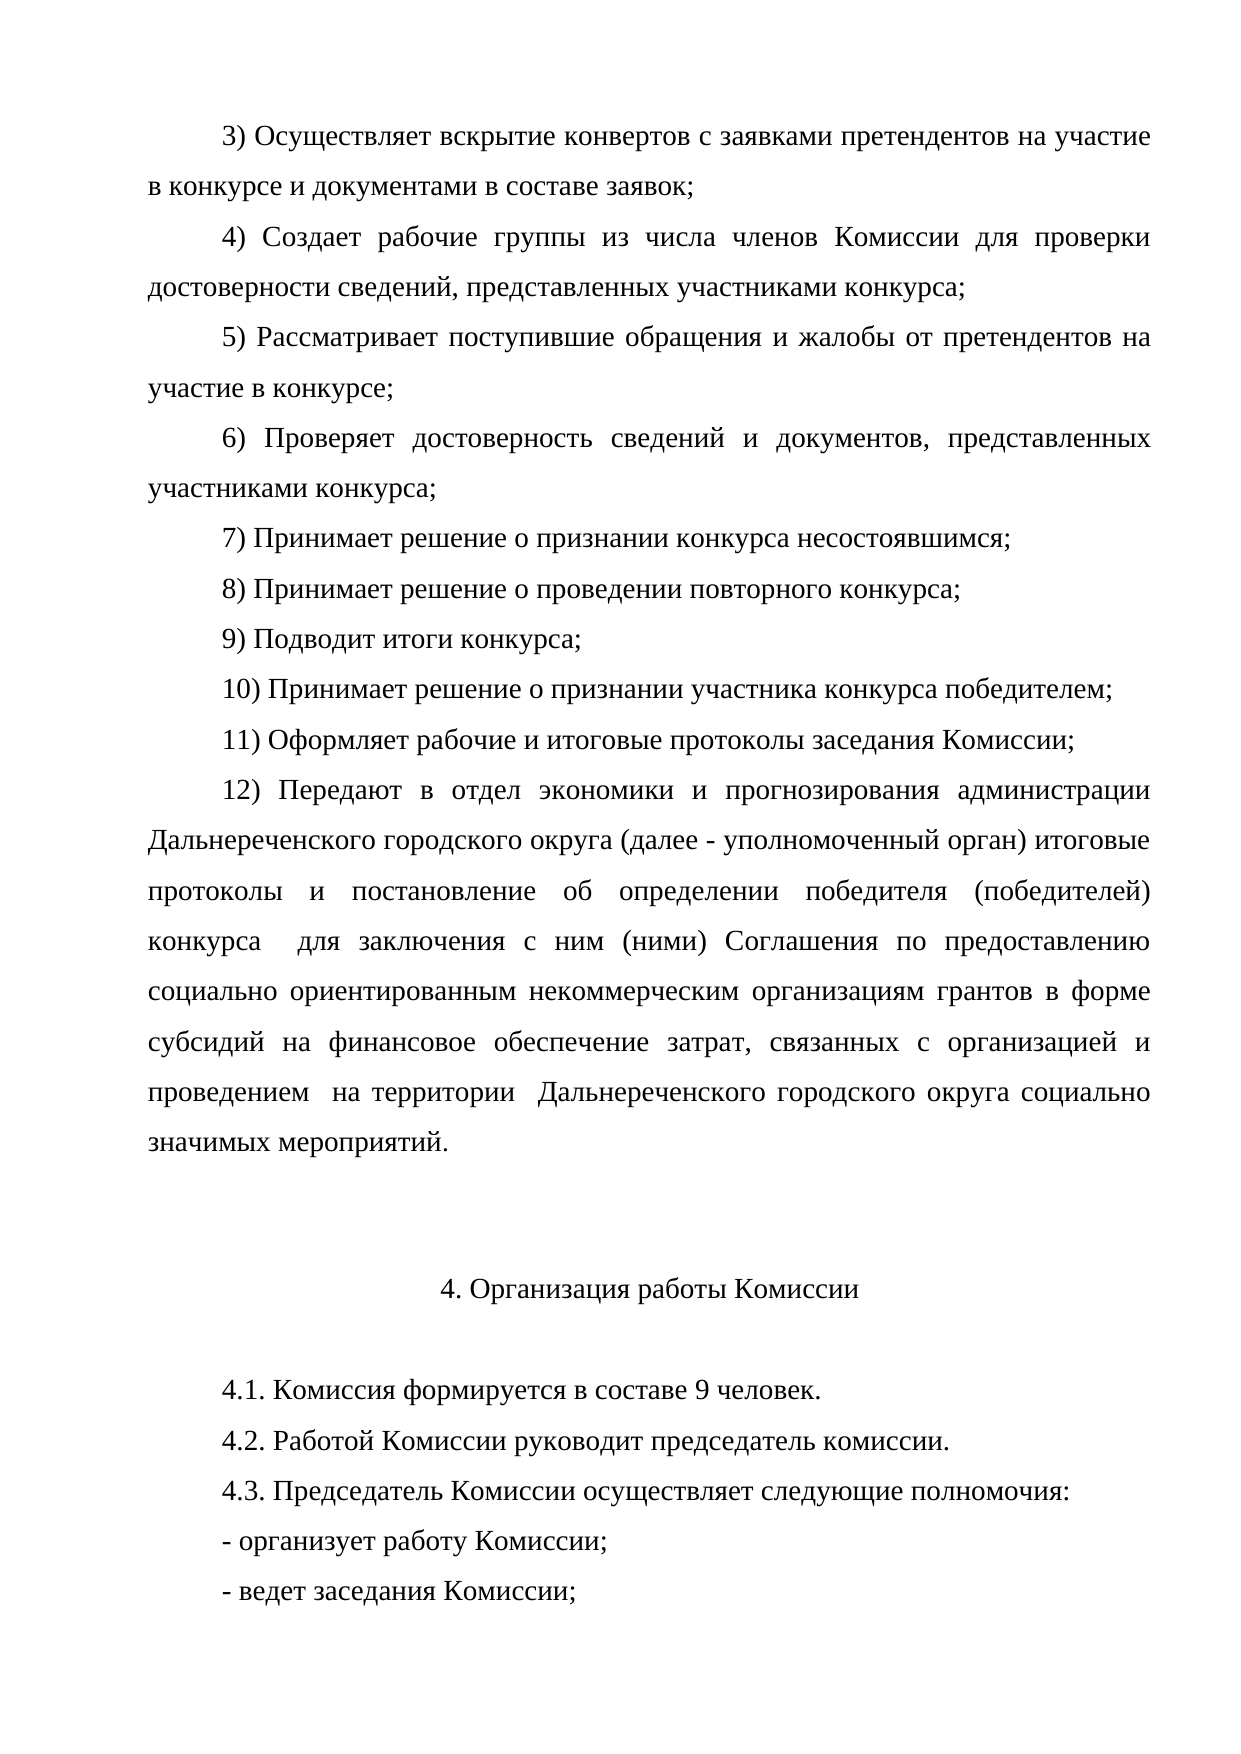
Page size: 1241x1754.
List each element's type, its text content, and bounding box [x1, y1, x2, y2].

text 6) Проверяет достоверность сведений и документов, представленных участниками конкурса; [148, 420, 1152, 504]
text - организует работу Комиссии; [148, 1523, 1152, 1557]
text 9) Подводит итоги конкурса; [148, 621, 1152, 655]
text 4.3. Председатель Комиссии осуществляет следующие полномочия: [148, 1473, 1152, 1506]
text 12) Передают в отдел экономики и прогнозирования администрации Дальнереченского городского округа (далее - уполномоченный орган) итоговые протоколы и постановление об определении победителя (победителей) конкурса для заключения с ним (ними) Соглашения по предоставлению социально ориентированным некоммерческим организациям грантов в форме субсидий на финансовое обеспечение затрат, связанных с организацией и проведением на территории Дальнереченского городского округа социально значимых мероприятий. [148, 772, 1152, 1158]
text 4.1. Комиссия формируется в составе 9 человек. [148, 1372, 1152, 1406]
text 4.2. Работой Комиссии руководит председатель комиссии. [148, 1423, 1152, 1456]
text 7) Принимает решение о признании конкурса несостоявшимся; [148, 521, 1152, 554]
text - ведет заседания Комиссии; [148, 1573, 1152, 1607]
text 10) Принимает решение о признании участника конкурса победителем; [148, 672, 1152, 705]
text 3) Осуществляет вскрытие конвертов с заявками претендентов на участие в конкурсе и документами в составе заявок; [148, 118, 1152, 202]
text 4. Организация работы Комиссии [148, 1272, 1152, 1305]
text 5) Рассматривает поступившие обращения и жалобы от претендентов на участие в конкурсе; [148, 319, 1152, 403]
text 8) Принимает решение о проведении повторного конкурса; [148, 571, 1152, 604]
text 4) Создает рабочие группы из числа членов Комиссии для проверки достоверности сведений, представленных участниками конкурса; [148, 219, 1152, 303]
text 11) Оформляет рабочие и итоговые протоколы заседания Комиссии; [148, 722, 1152, 755]
